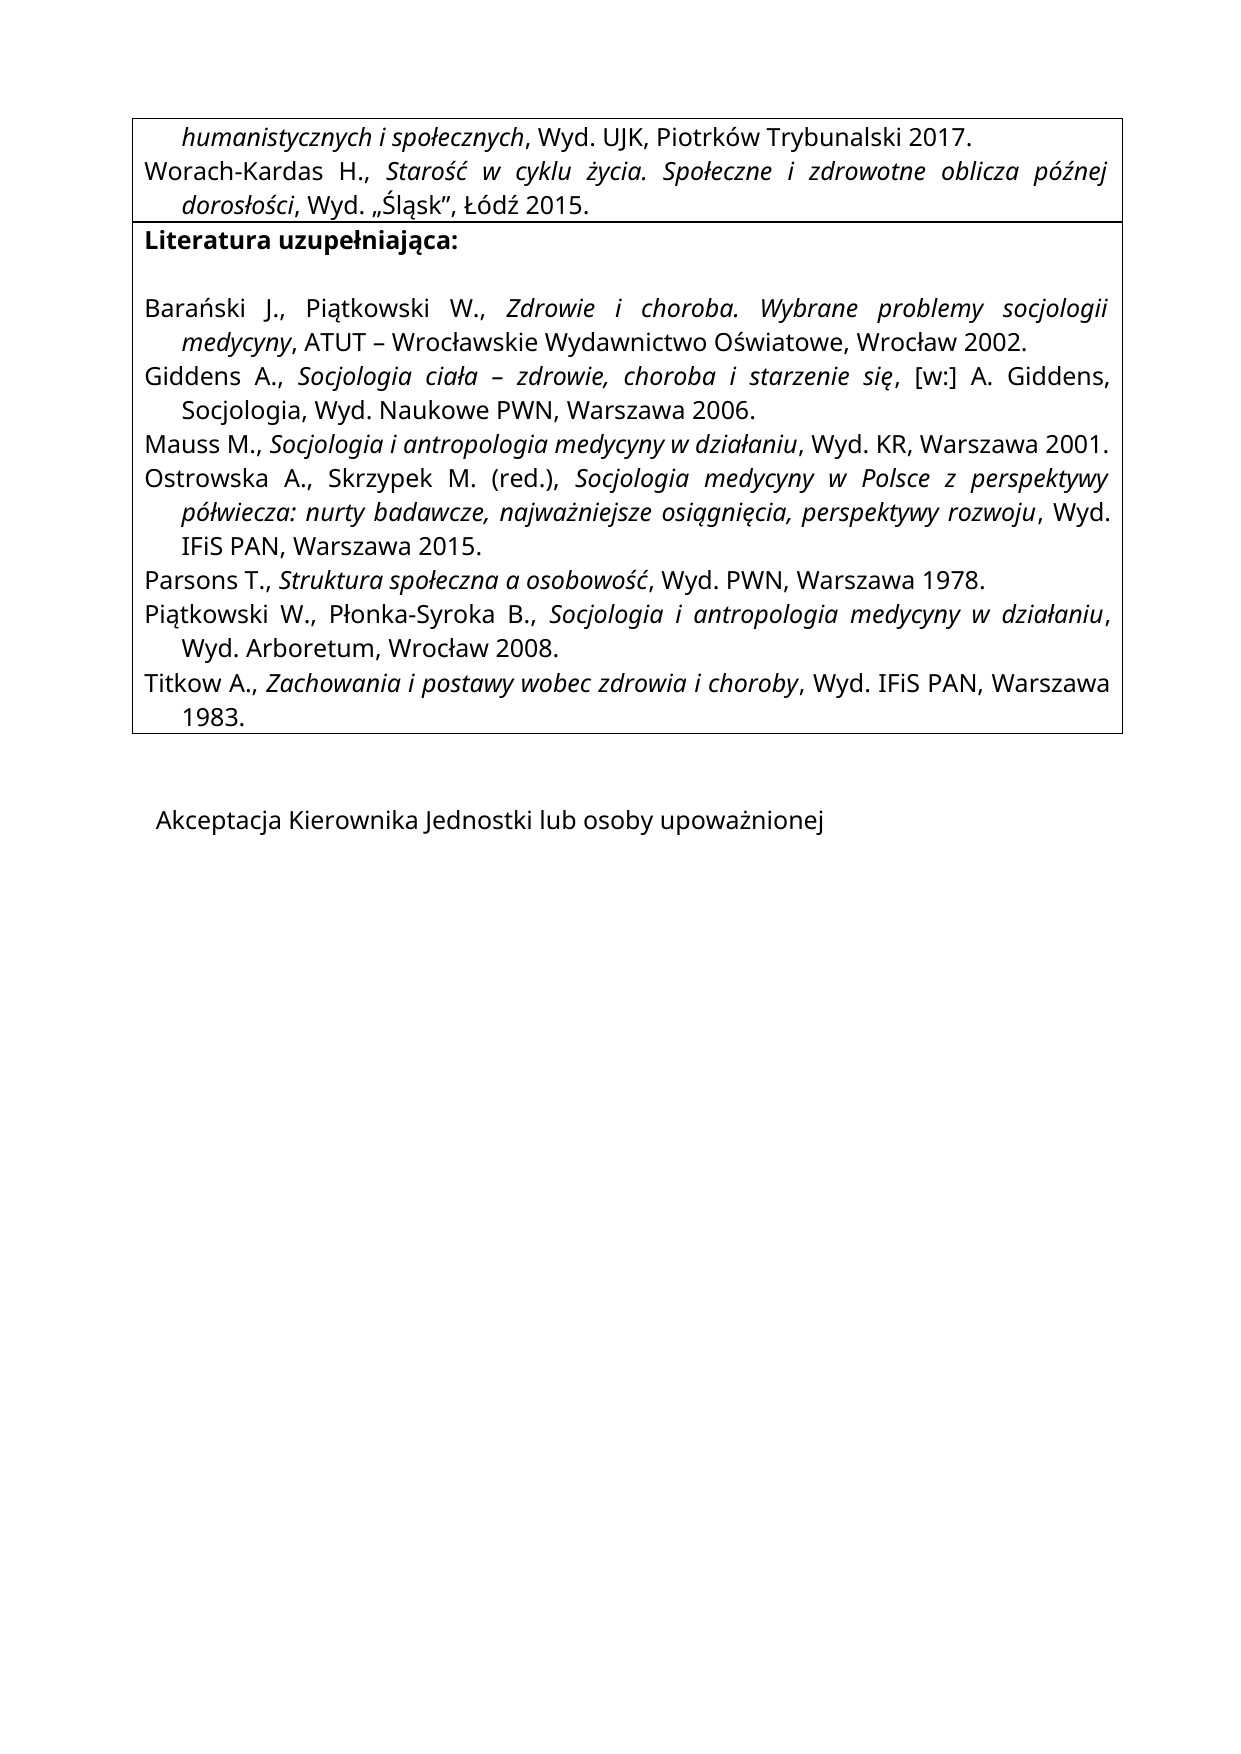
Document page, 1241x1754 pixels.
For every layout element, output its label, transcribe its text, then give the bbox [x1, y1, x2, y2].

table_cell Literatura uzupełniająca: Barański J., Piątkowski W., Zdrowie i choroba. Wybrane problemy socjologii medycyny, ATUT – Wrocławskie Wydawnictwo Oświatowe, Wrocław 2002. Giddens A., Socjologia ciała – zdrowie, choroba i starzenie się, [w:] A. Giddens, Socjologia, Wyd. Naukowe PWN, Warszawa 2006. Mauss M., Socjologia i antropologia medycyny w działaniu, Wyd. KR, Warszawa 2001. Ostrowska A., Skrzypek M. (red.), Socjologia medycyny w Polsce z perspektywy półwiecza: nurty badawcze, najważniejsze osiągnięcia, perspektywy rozwoju, Wyd. IFiS PAN, Warszawa 2015. Parsons T., Struktura społeczna a osobowość, Wyd. PWN, Warszawa 1978. Piątkowski W., Płonka-Syroka B., Socjologia i antropologia medycyny w działaniu, Wyd. Arboretum, Wrocław 2008. Titkow A., Zachowania i postawy wobec zdrowia i choroby, Wyd. IFiS PAN, Warszawa 1983. [133, 223, 1122, 733]
text Akceptacja Kierownika Jednostki lub osoby upoważnionej [156, 802, 1122, 837]
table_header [133, 119, 1122, 221]
